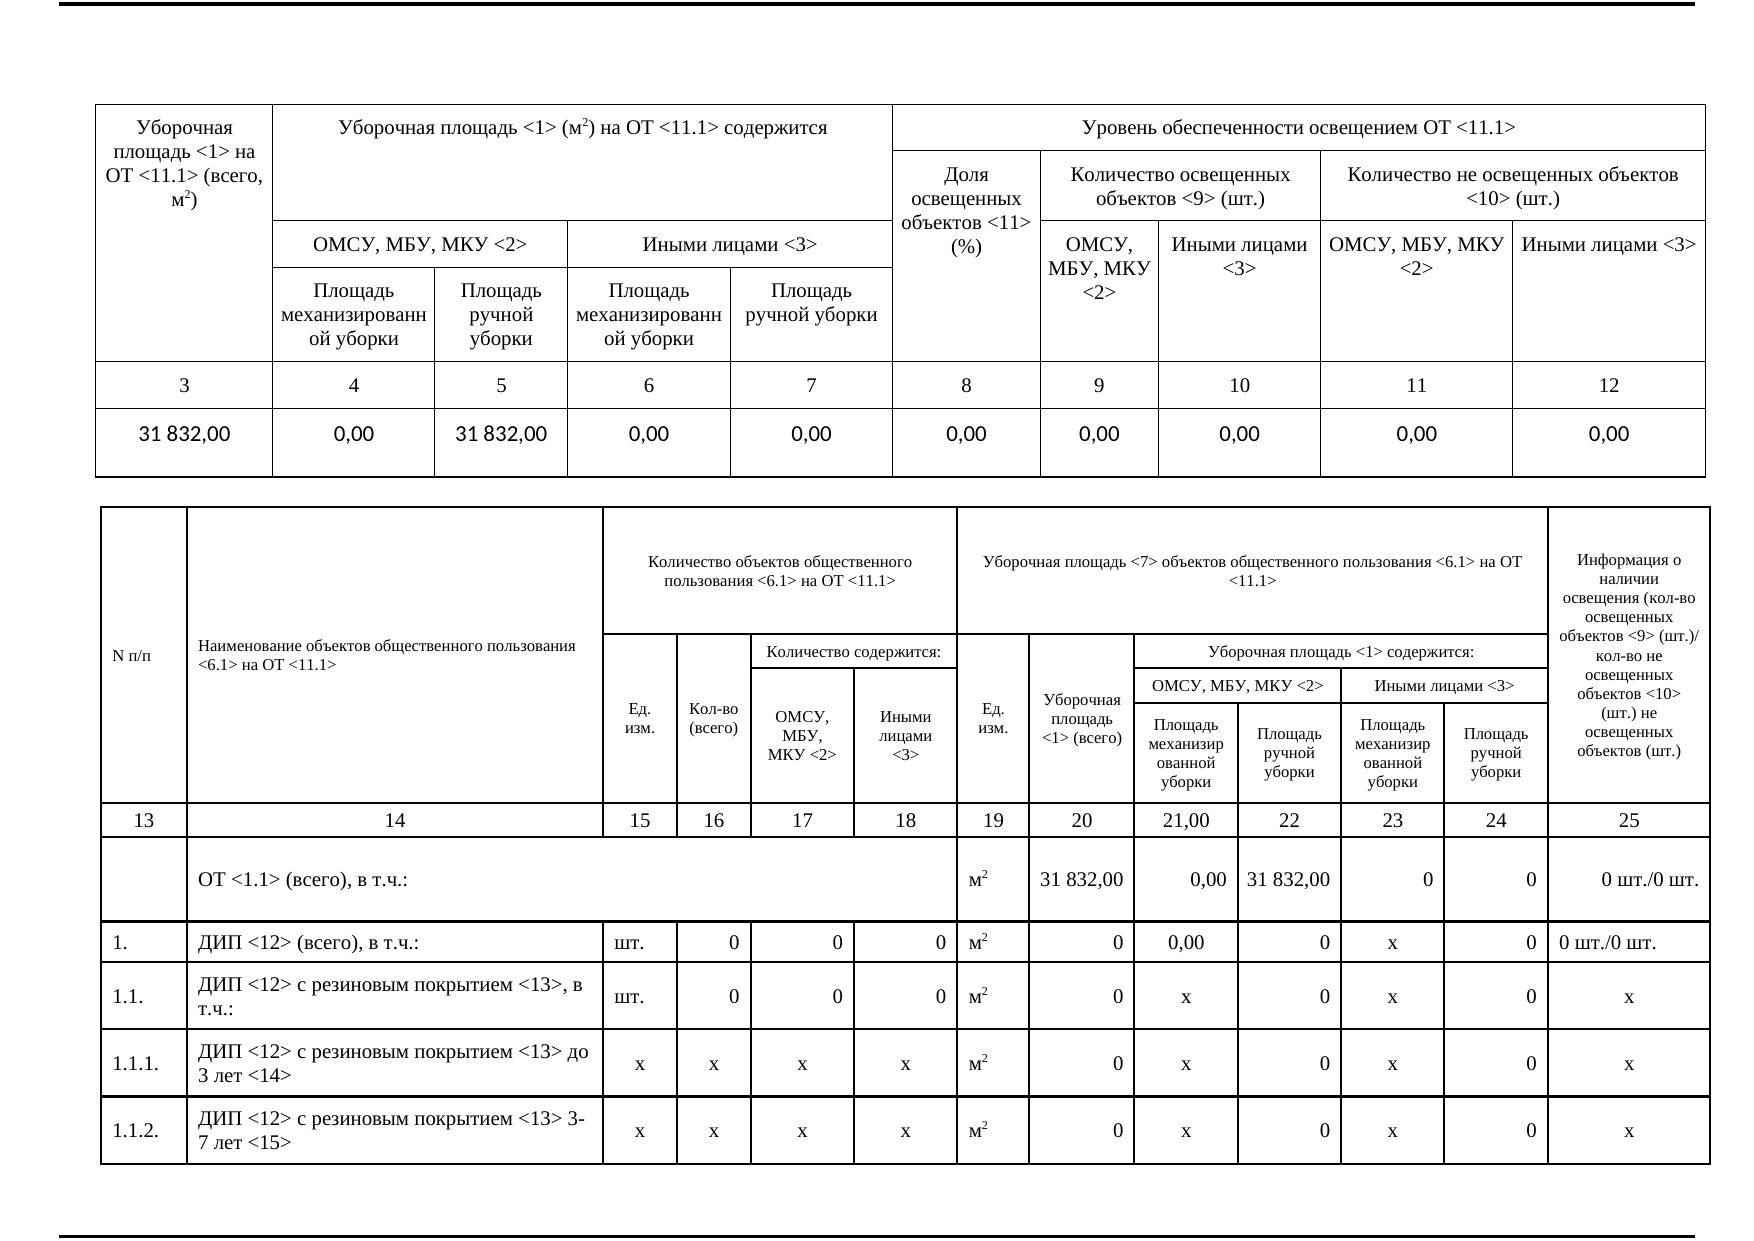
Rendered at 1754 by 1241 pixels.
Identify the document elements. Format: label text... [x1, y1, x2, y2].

table_cell м2 [958, 838, 1028, 920]
table_cell 0 [1239, 923, 1340, 961]
table_cell 0,00 [731, 409, 892, 476]
table_cell 0,00 [1135, 923, 1237, 961]
table_cell 0 [678, 923, 750, 961]
table_cell 10 [1159, 362, 1320, 407]
table_cell 0 [1239, 963, 1340, 1028]
table_cell x [1549, 1098, 1709, 1162]
table_cell 20 [1030, 804, 1133, 836]
table_cell 18 [855, 804, 956, 836]
table_cell x [1342, 923, 1443, 961]
table_cell 3 [96, 362, 272, 407]
table_cell ОМСУ, МБУ, МКУ <2> [1041, 221, 1158, 361]
table_cell Иными лицами <3> [1159, 221, 1320, 361]
table_cell x [1135, 1030, 1237, 1095]
table_cell 4 [273, 362, 434, 407]
table_cell 25 [1549, 804, 1709, 836]
table_cell x [752, 1098, 853, 1162]
table_cell 0,00 [1513, 409, 1705, 476]
table_cell 8 [893, 362, 1040, 407]
table_cell ОМСУ, МБУ, МКУ <2> [1135, 669, 1340, 702]
table_cell 0 [1445, 838, 1547, 920]
table_cell ОМСУ, МБУ, МКУ <2> [273, 221, 567, 267]
table_cell 1.1.2. [102, 1098, 186, 1162]
table_header Уборочная площадь <1> на ОТ <11.1> (всего, м2) [96, 105, 272, 361]
table_cell x [1135, 1098, 1237, 1162]
table_header Уборочная площадь <1> (м2) на ОТ <11.1> содержится [273, 105, 892, 220]
table_cell Площадь ручной уборки [1445, 704, 1547, 802]
table_header Количество объектов общественного пользования <6.1> на ОТ <11.1> [604, 508, 956, 633]
table_cell ДИП <12> с резиновым покрытием <13> 3-7 лет <15> [188, 1098, 602, 1162]
table_cell Кол-во (всего) [678, 635, 750, 802]
table_cell 31 832,00 [1030, 838, 1133, 920]
table_cell шт. [604, 963, 676, 1028]
table_cell 24 [1445, 804, 1547, 836]
table_cell 0 [678, 963, 750, 1028]
table_cell Площадь механизированной уборки [273, 268, 434, 361]
table_cell Иными лицами <3> [568, 221, 892, 267]
table_cell 0 [855, 963, 956, 1028]
table_cell 19 [958, 804, 1028, 836]
table_cell 1.1.1. [102, 1030, 186, 1095]
table_cell Иными лицами <3> [1342, 669, 1547, 702]
table_cell x [1342, 1098, 1443, 1162]
table_header Наименование объектов общественного пользования <6.1> на ОТ <11.1> [188, 508, 602, 802]
table_cell 1. [102, 923, 186, 961]
table_cell 0,00 [1159, 409, 1320, 476]
table_cell 31 832,00 [1239, 838, 1340, 920]
table_cell 0 [752, 963, 853, 1028]
table_cell 0 [1445, 963, 1547, 1028]
table_cell x [1135, 963, 1237, 1028]
table_cell 0 шт./0 шт. [1549, 923, 1709, 961]
table_cell 5 [435, 362, 567, 407]
table_cell 21,00 [1135, 804, 1237, 836]
table_cell 0,00 [1041, 409, 1158, 476]
table_header Уровень обеспеченности освещением ОТ <11.1> [893, 105, 1705, 150]
table_cell Площадь ручной уборки [435, 268, 567, 361]
table_cell x [855, 1098, 956, 1162]
table_cell Иными лицами <3> [1513, 221, 1705, 361]
table_header Информация о наличии освещения (кол-во освещенных объектов <9> (шт.)/ кол-во не освещенных объектов <10> (шт.) не освещенных объектов (шт.) [1549, 508, 1709, 802]
table_cell 0 [1239, 1030, 1340, 1095]
table_cell [102, 838, 186, 920]
table_cell Площадь механизированной уборки [1135, 704, 1237, 802]
table_cell 0,00 [893, 409, 1040, 476]
table_cell 0 [1445, 1030, 1547, 1095]
table_cell ДИП <12> (всего), в т.ч.: [188, 923, 602, 961]
table_cell Ед. изм. [958, 635, 1028, 802]
table_cell x [678, 1098, 750, 1162]
table_cell 16 [678, 804, 750, 836]
table_cell 9 [1041, 362, 1158, 407]
table_cell ОМСУ, МБУ, МКУ <2> [1321, 221, 1512, 361]
table_cell x [1549, 1030, 1709, 1095]
table_cell 0 [1342, 838, 1443, 920]
table_cell 0 [1030, 963, 1133, 1028]
table_cell ОМСУ, МБУ, МКУ <2> [752, 669, 853, 802]
table_header N п/п [102, 508, 186, 802]
table_cell x [678, 1030, 750, 1095]
table_cell ДИП <12> с резиновым покрытием <13> до 3 лет <14> [188, 1030, 602, 1095]
table_cell 17 [752, 804, 853, 836]
table_cell x [1342, 1030, 1443, 1095]
table_cell Количество освещенных объектов <9> (шт.) [1041, 151, 1320, 220]
table_cell 1.1. [102, 963, 186, 1028]
table_cell Уборочная площадь <1> содержится: [1135, 635, 1547, 667]
table_header Уборочная площадь <7> объектов общественного пользования <6.1> на ОТ <11.1> [958, 508, 1547, 633]
table_cell 11 [1321, 362, 1512, 407]
table_cell м2 [958, 1098, 1028, 1162]
table_cell 22 [1239, 804, 1340, 836]
table_cell Уборочная площадь <1> (всего) [1030, 635, 1133, 802]
table_cell Иными лицами <3> [855, 669, 956, 802]
table_cell м2 [958, 923, 1028, 961]
table_cell 0,00 [1135, 838, 1237, 920]
table_cell 31 832,00 [435, 409, 567, 476]
table_cell Площадь механизированной уборки [568, 268, 730, 361]
table_cell 31 832,00 [96, 409, 272, 476]
table_cell 0,00 [273, 409, 434, 476]
table_cell x [604, 1030, 676, 1095]
table_cell 0 [1030, 1030, 1133, 1095]
table_cell 0 [752, 923, 853, 961]
table_cell 0 [1445, 923, 1547, 961]
table_cell 23 [1342, 804, 1443, 836]
table_cell ОТ <1.1> (всего), в т.ч.: [188, 838, 956, 920]
table_cell Ед. изм. [604, 635, 676, 802]
table_cell 0 [1030, 1098, 1133, 1162]
table_cell 0,00 [1321, 409, 1512, 476]
table_cell Площадь ручной уборки [1239, 704, 1340, 802]
table_cell Площадь механизированной уборки [1342, 704, 1443, 802]
table_cell 13 [102, 804, 186, 836]
table_cell 6 [568, 362, 730, 407]
table_cell 0 [1239, 1098, 1340, 1162]
table_cell x [752, 1030, 853, 1095]
table_cell шт. [604, 923, 676, 961]
table_cell 15 [604, 804, 676, 836]
table_cell x [1342, 963, 1443, 1028]
table_cell Количество не освещенных объектов <10> (шт.) [1321, 151, 1705, 220]
table_cell 12 [1513, 362, 1705, 407]
table_cell м2 [958, 963, 1028, 1028]
table_cell 14 [188, 804, 602, 836]
table_cell x [1549, 963, 1709, 1028]
table_cell 0 [1030, 923, 1133, 961]
table_cell ДИП <12> с резиновым покрытием <13>, в т.ч.: [188, 963, 602, 1028]
table_cell x [855, 1030, 956, 1095]
table_cell 0 [1445, 1098, 1547, 1162]
table_cell x [604, 1098, 676, 1162]
table_cell 0 [855, 923, 956, 961]
table_cell Площадь ручной уборки [731, 268, 892, 361]
table_cell Количество содержится: [752, 635, 956, 667]
table_cell 0 шт./0 шт. [1549, 838, 1709, 920]
table_cell м2 [958, 1030, 1028, 1095]
table_cell 0,00 [568, 409, 730, 476]
table_cell 7 [731, 362, 892, 407]
table_cell Доля освещенных объектов <11> (%) [893, 151, 1040, 361]
